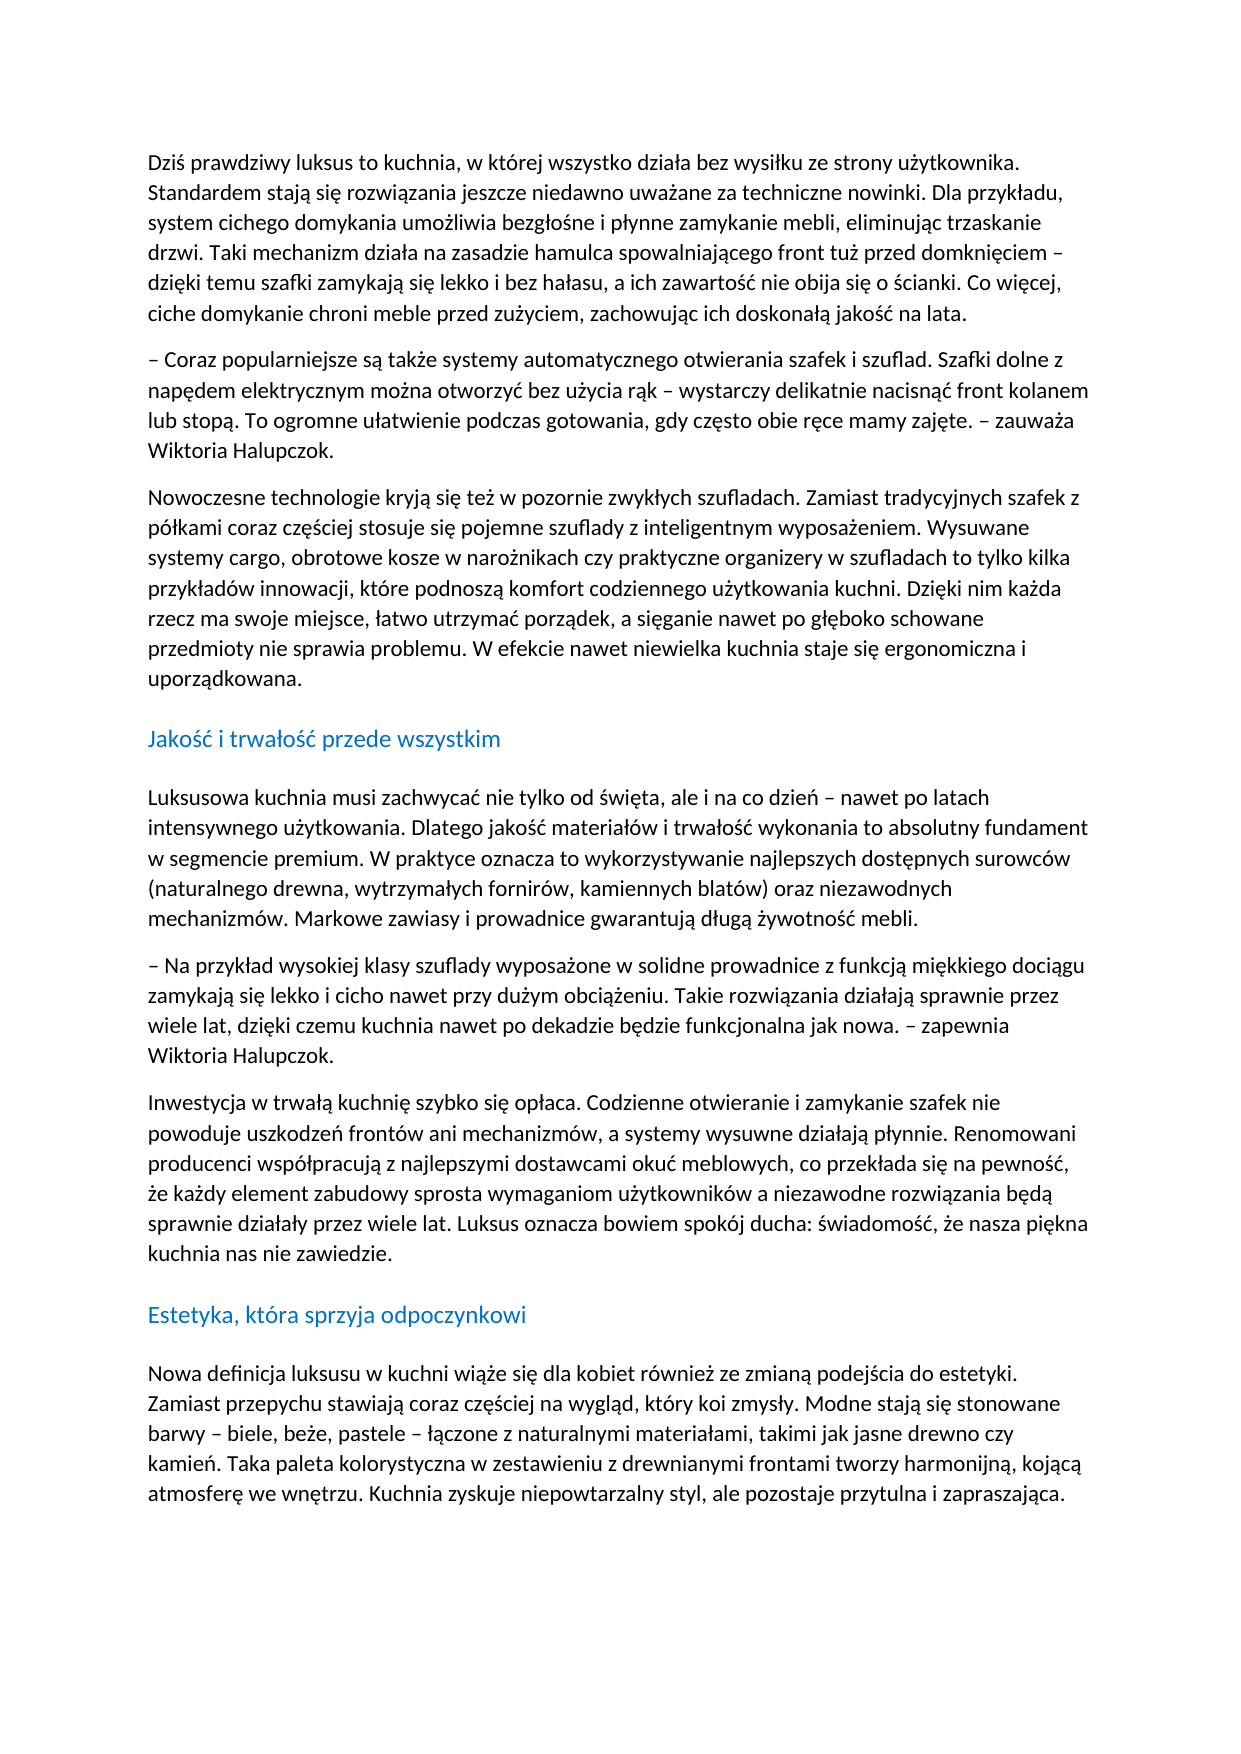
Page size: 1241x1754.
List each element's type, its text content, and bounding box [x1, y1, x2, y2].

text Nowoczesne technologie kryją się też w pozornie zwykłych szufladach. Zamiast tradycyjnych szafek z półkami coraz częściej stosuje się pojemne szuflady z inteligentnym wyposażeniem. Wysuwane systemy cargo, obrotowe kosze w narożnikach czy praktyczne organizery w szufladach to tylko kilka przykładów innowacji, które podnoszą komfort codziennego użytkowania kuchni. Dzięki nim każda rzecz ma swoje miejsce, łatwo utrzymać porządek, a sięganie nawet po głęboko schowane przedmioty nie sprawia problemu. W efekcie nawet niewielka kuchnia staje się ergonomiczna i uporządkowana. [148, 483, 1093, 692]
text Dziś prawdziwy luksus to kuchnia, w której wszystko działa bez wysiłku ze strony użytkownika. Standardem stają się rozwiązania jeszcze niedawno uważane za techniczne nowinki. Dla przykładu, system cichego domykania umożliwia bezgłośne i płynne zamykanie mebli, eliminując trzaskanie drzwi. Taki mechanizm działa na zasadzie hamulca spowalniającego front tuż przed domknięciem – dzięki temu szafki zamykają się lekko i bez hałasu, a ich zawartość nie obija się o ścianki. Co więcej, ciche domykanie chroni meble przed zużyciem, zachowując ich doskonałą jakość na lata. [148, 148, 1093, 327]
text Inwestycja w trwałą kuchnię szybko się opłaca. Codzienne otwieranie i zamykanie szafek nie powoduje uszkodzeń frontów ani mechanizmów, a systemy wysuwne działają płynnie. Renomowani producenci współpracują z najlepszymi dostawcami okuć meblowych, co przekłada się na pewność, że każdy element zabudowy sprosta wymaganiom użytkowników a niezawodne rozwiązania będą sprawnie działały przez wiele lat. Luksus oznacza bowiem spokój ducha: świadomość, że nasza piękna kuchnia nas nie zawiedzie. [148, 1088, 1093, 1268]
subtitle Estetyka, która sprzyja odpoczynkowi [148, 1299, 1093, 1329]
text – Na przykład wysokiej klasy szuflady wyposażone w solidne prowadnice z funkcją miękkiego dociągu zamykają się lekko i cicho nawet przy dużym obciążeniu. Takie rozwiązania działają sprawnie przez wiele lat, dzięki czemu kuchnia nawet po dekadzie będzie funkcjonalna jak nowa. – zapewnia Wiktoria Halupczok. [148, 951, 1093, 1070]
text Nowa definicja luksusu w kuchni wiąże się dla kobiet również ze zmianą podejścia do estetyki. Zamiast przepychu stawiają coraz częściej na wygląd, który koi zmysły. Modne stają się stonowane barwy – biele, beże, pastele – łączone z naturalnymi materiałami, takimi jak jasne drewno czy kamień. Taka paleta kolorystyczna w zestawieniu z drewnianymi frontami tworzy harmonijną, kojącą atmosferę we wnętrzu. Kuchnia zyskuje niepowtarzalny styl, ale pozostaje przytulna i zapraszająca. [148, 1359, 1093, 1507]
text – Coraz popularniejsze są także systemy automatycznego otwierania szafek i szuflad. Szafki dolne z napędem elektrycznym można otworzyć bez użycia rąk – wystarczy delikatnie nacisnąć front kolanem lub stopą. To ogromne ułatwienie podczas gotowania, gdy często obie ręce mamy zajęte. – zauważa Wiktoria Halupczok. [148, 346, 1093, 464]
subtitle Jakość i trwałość przede wszystkim [148, 724, 1093, 754]
text Luksusowa kuchnia musi zachwycać nie tylko od święta, ale i na co dzień – nawet po latach intensywnego użytkowania. Dlatego jakość materiałów i trwałość wykonania to absolutny fundament w segmencie premium. W praktyce oznacza to wykorzystywanie najlepszych dostępnych surowców (naturalnego drewna, wytrzymałych fornirów, kamiennych blatów) oraz niezawodnych mechanizmów. Markowe zawiasy i prowadnice gwarantują długą żywotność mebli. [148, 783, 1093, 932]
